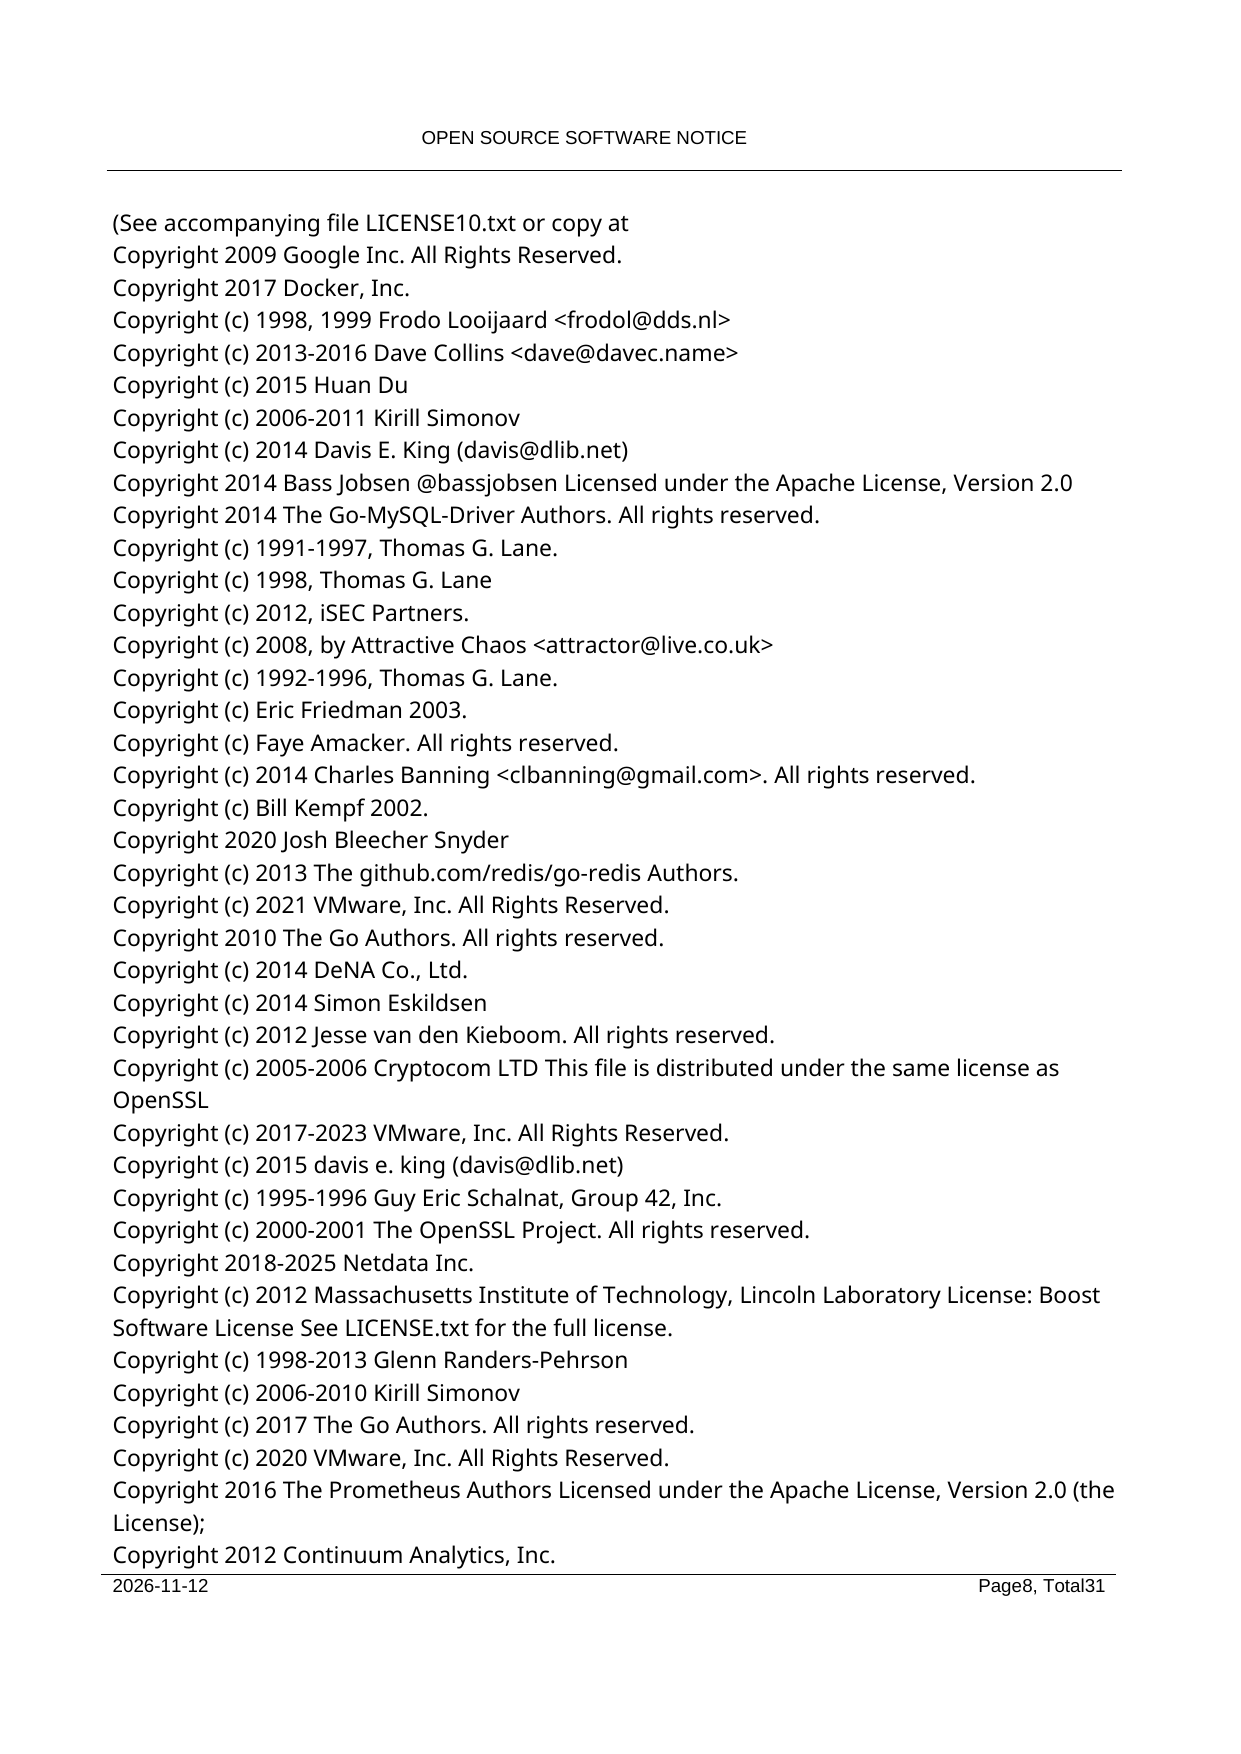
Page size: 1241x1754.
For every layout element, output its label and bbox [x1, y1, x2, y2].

text [112, 206, 1128, 1571]
